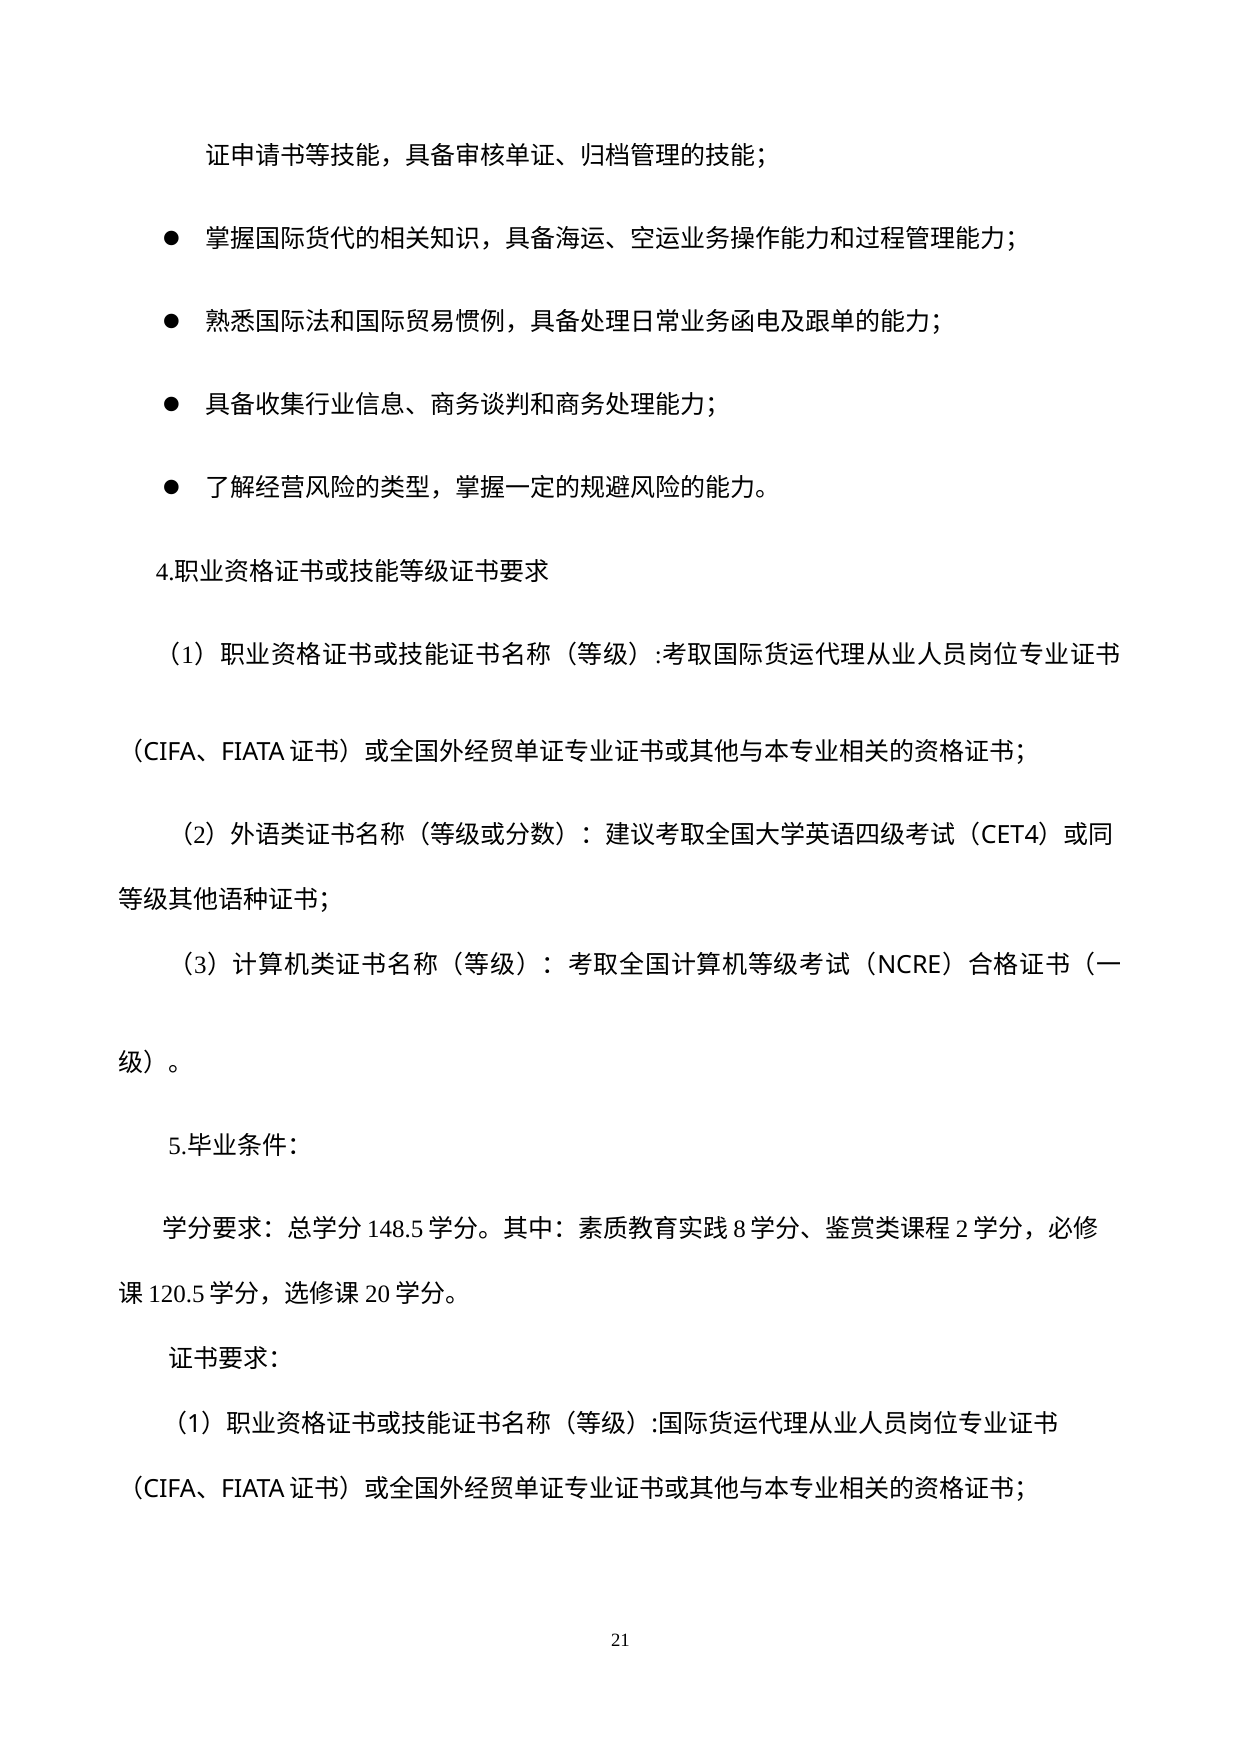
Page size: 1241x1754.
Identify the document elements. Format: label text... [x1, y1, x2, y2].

text 5.毕业条件： [118, 1111, 1122, 1176]
text 4.职业资格证书或技能等级证书要求 [118, 537, 1122, 602]
text （1）职业资格证书或技能证书名称（等级）:考取国际货运代理从业人员岗位专业证书（CIFA、FIATA证书）或全国外经贸单证专业证书或其他与本专业相关的资格证书； [118, 620, 1122, 782]
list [162, 122, 1122, 187]
list （2）外语类证书名称（等级或分数）：建议考取全国大学英语四级考试（CET4）或同等级其他语种证书； [118, 800, 1122, 930]
list 掌握国际货代的相关知识，具备海运、空运业务操作能力和过程管理能力； [162, 204, 1122, 269]
list 熟悉国际法和国际贸易惯例，具备处理日常业务函电及跟单的能力； [162, 287, 1122, 352]
text 学分要求：总学分148.5学分。其中：素质教育实践8学分、鉴赏类课程2学分，必修课120.5学分，选修课 20学分。 [118, 1194, 1122, 1324]
list 职业资格证书或技能证书名称（等级）:国际货运代理从业人员岗位专业证书（CIFA、FIATA证书）或全国外经贸单证专业证书或其他与本专业相关的资格证书； [118, 1389, 1122, 1519]
list 具备收集行业信息、商务谈判和商务处理能力； [162, 370, 1122, 435]
text （3）计算机类证书名称（等级）：考取全国计算机等级考试（NCRE）合格证书（一级）。 [118, 930, 1122, 1093]
text 证书要求： [118, 1324, 1122, 1389]
list 了解经营风险的类型，掌握一定的规避风险的能力。 [162, 453, 1122, 518]
